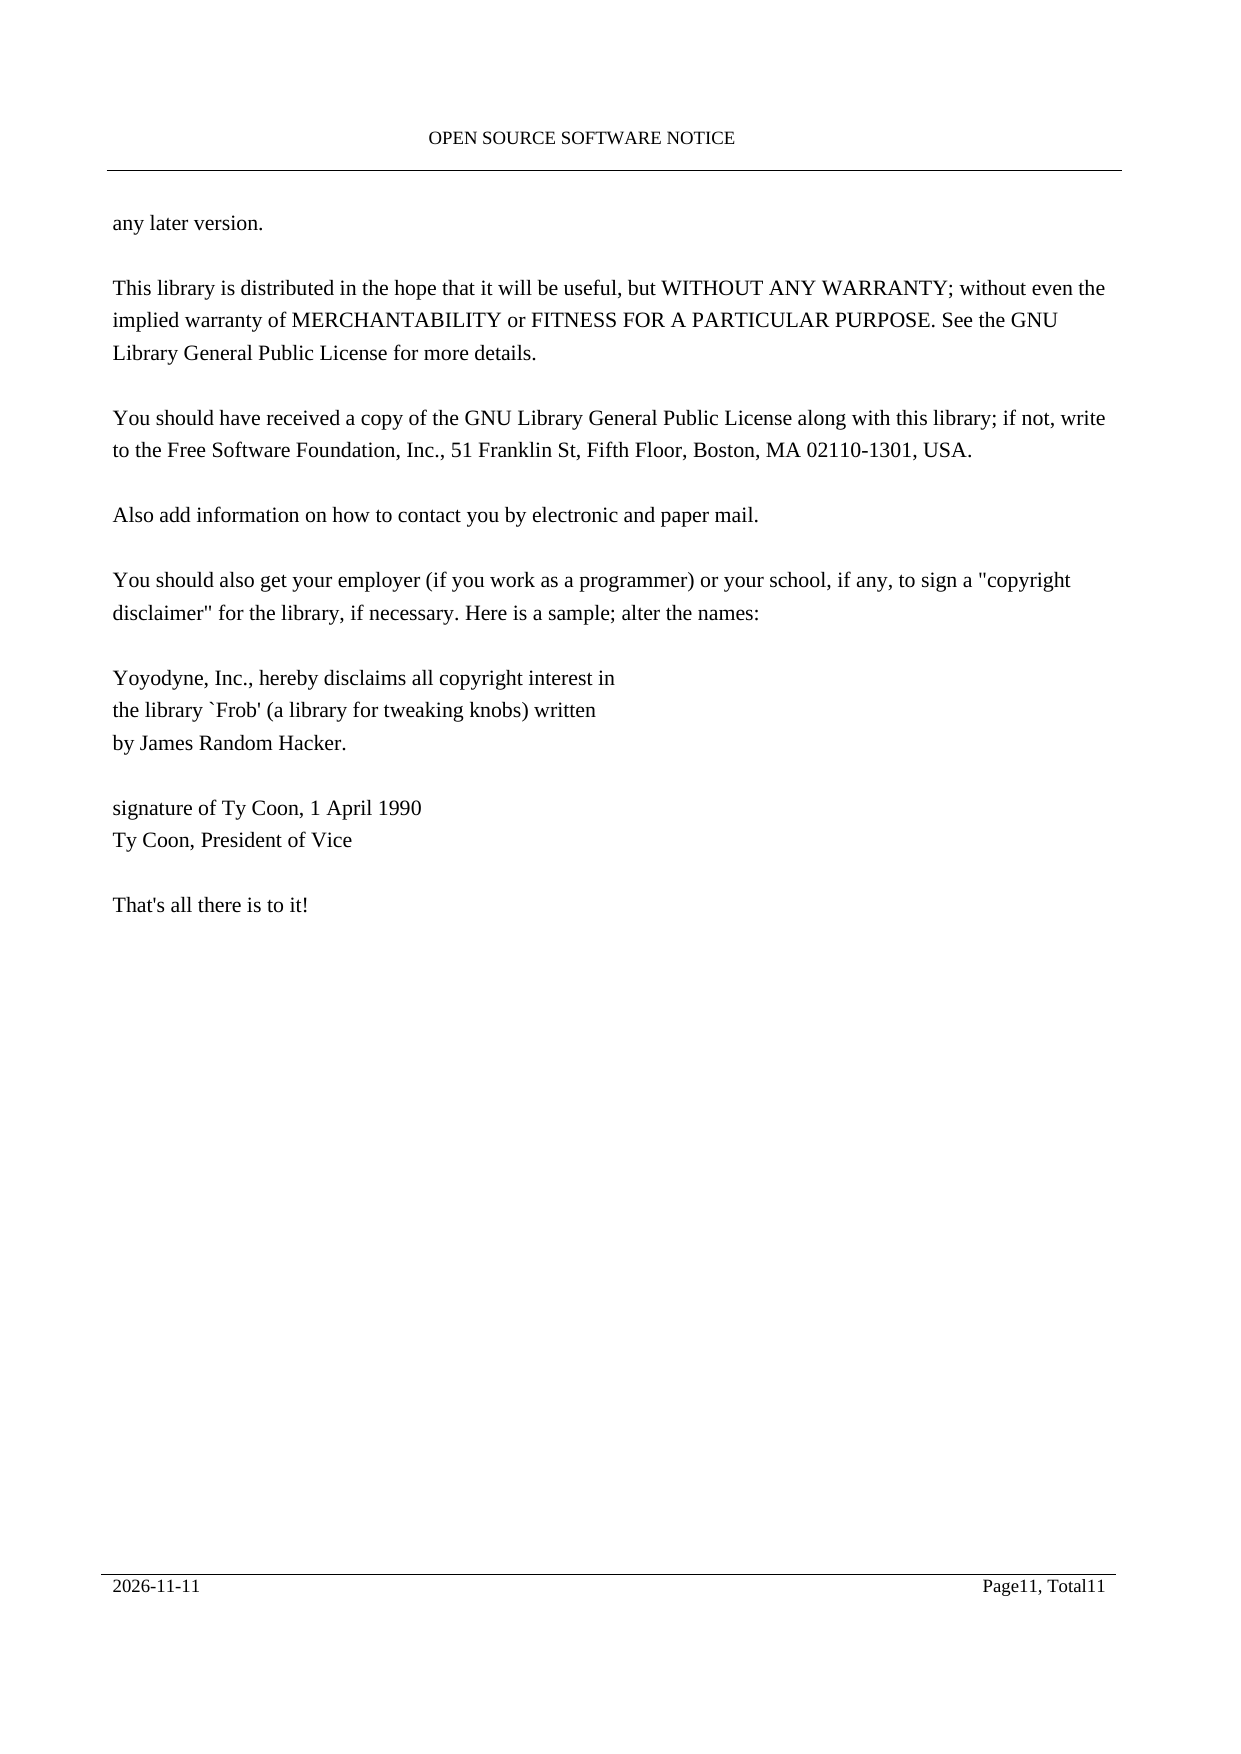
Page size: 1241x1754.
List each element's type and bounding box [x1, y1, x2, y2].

text [112, 206, 1128, 921]
